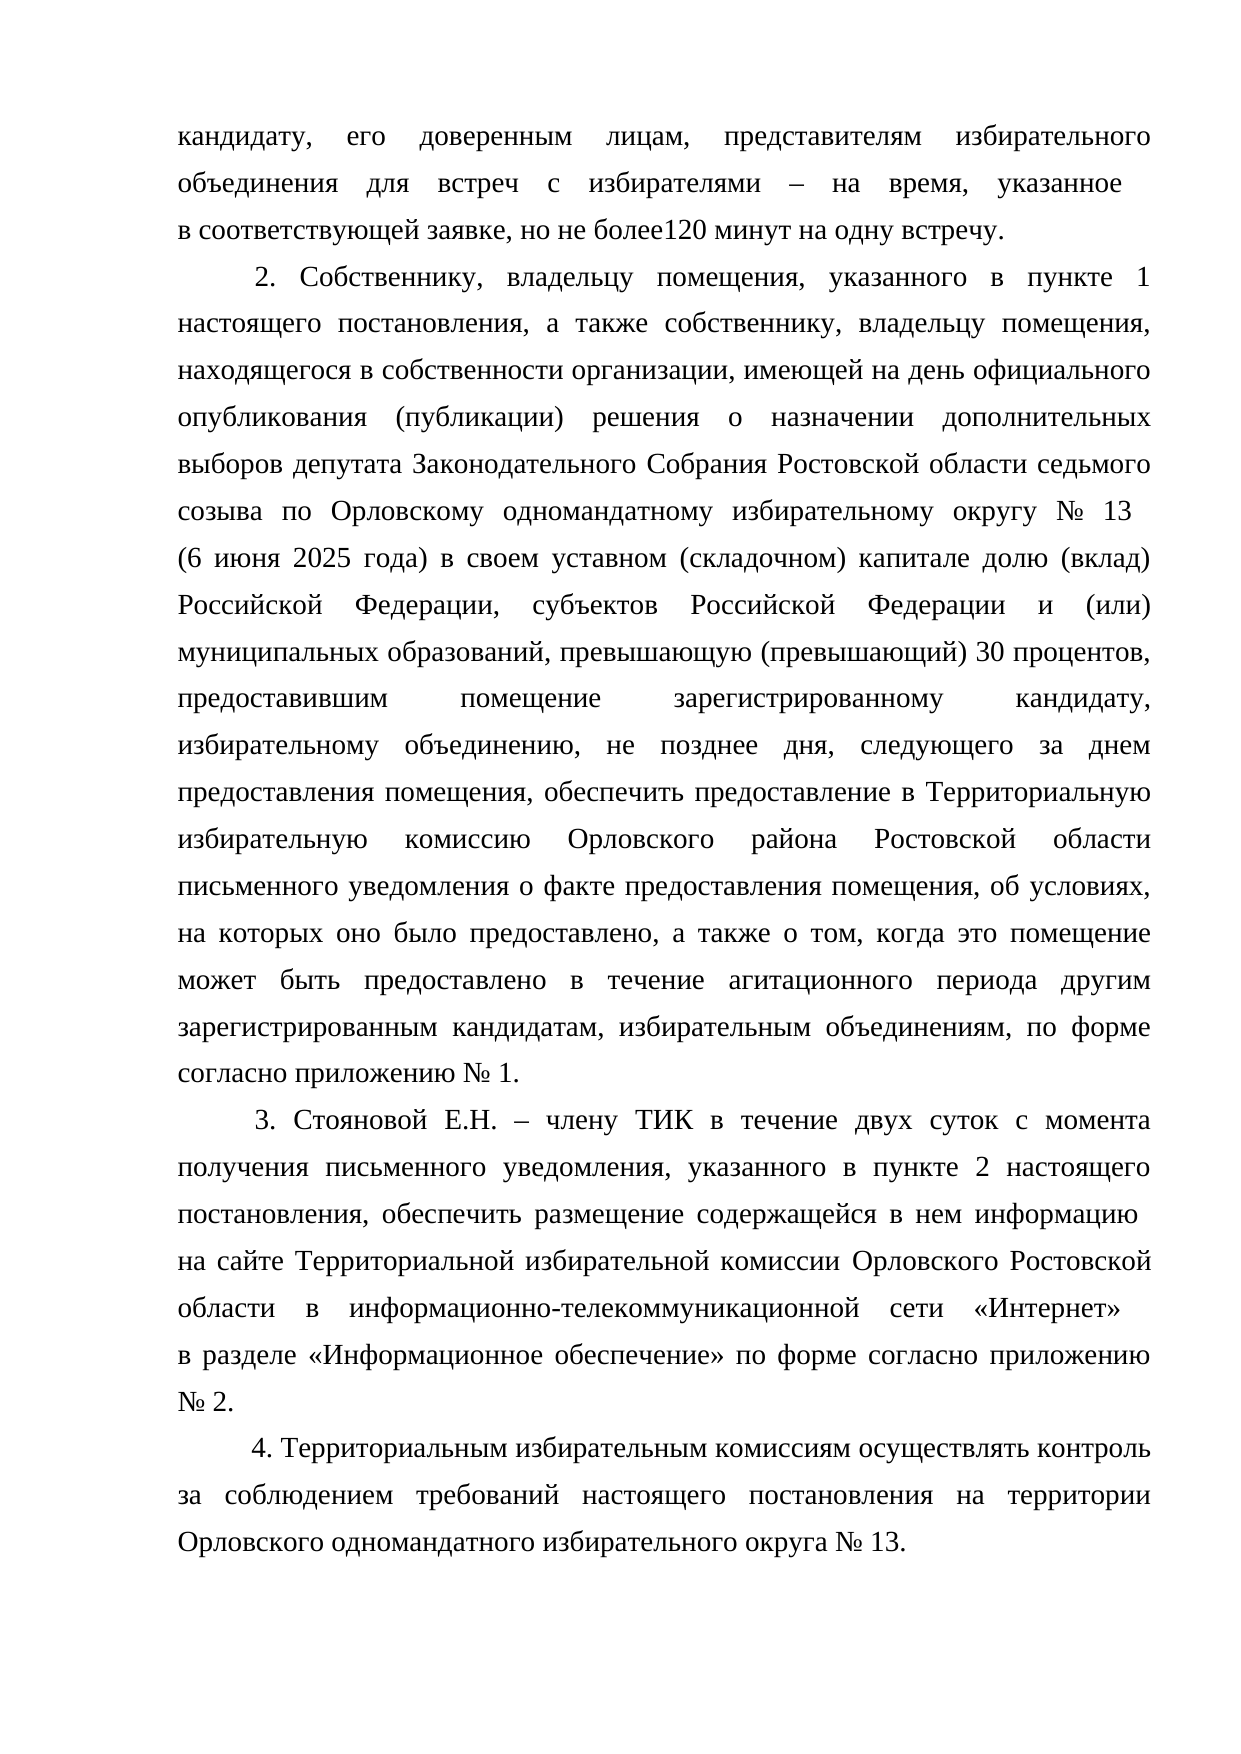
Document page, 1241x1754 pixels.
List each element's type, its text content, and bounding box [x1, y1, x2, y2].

text 2. Собственнику, владельцу помещения, указанного в пункте 1 настоящего постановления, а также собственнику, владельцу помещения, находящегося в собственности организации, имеющей на день официального опубликования (публикации) решения о назначении дополнительных выборов депутата Законодательного Собрания Ростовской области седьмого созыва по Орловскому одномандатному избирательному округу № 13 (6 июня 2025 года) в своем уставном (складочном) капитале долю (вклад) Российской Федерации, субъектов Российской Федерации и (или) муниципальных образований, превышающую (превышающий) 30 процентов, предоставившим помещение зарегистрированному кандидату, избирательному объединению, не позднее дня, следующего за днем предоставления помещения, обеспечить предоставление в Территориальную избирательную комиссию Орловского района Ростовской области письменного уведомления о факте предоставления помещения, об условиях, на которых оно было предоставлено, а также о том, когда это помещение может быть предоставлено в течение агитационного периода другим зарегистрированным кандидатам, избирательным объединениям, по форме согласно приложению № 1. [177, 259, 1152, 1089]
text 4. Территориальным избирательным комиссиям осуществлять контроль за соблюдением требований настоящего постановления на территории Орловского одномандатного избирательного округа № 13. [177, 1431, 1152, 1558]
text 3. Стояновой Е.Н. – члену ТИК в течение двух суток с момента получения письменного уведомления, указанного в пункте 2 настоящего постановления, обеспечить размещение содержащейся в нем информацию на сайте Территориальной избирательной комиссии Орловского Ростовской области в информационно-телекоммуникационной сети «Интернет» в разделе «Информационное обеспечение» по форме согласно приложению № 2. [177, 1102, 1152, 1417]
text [177, 118, 1152, 245]
